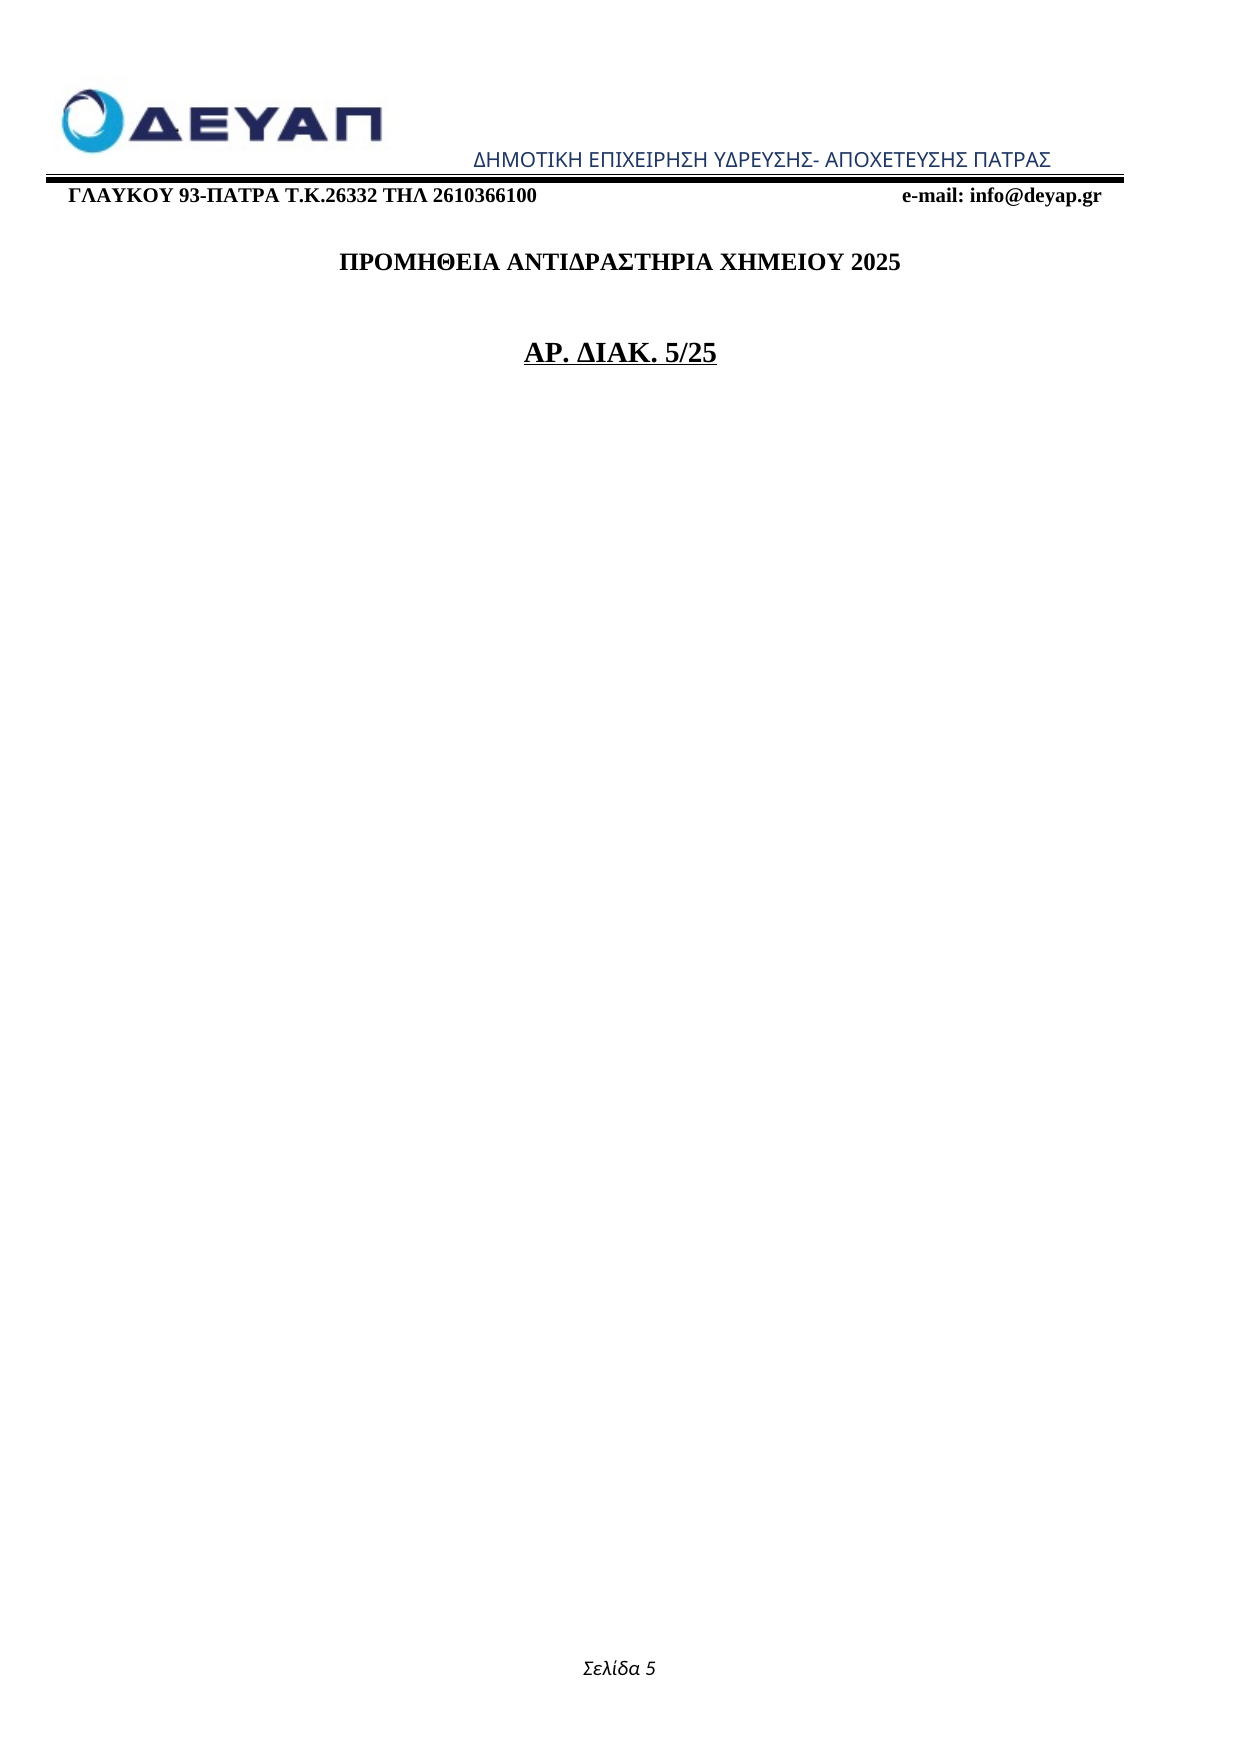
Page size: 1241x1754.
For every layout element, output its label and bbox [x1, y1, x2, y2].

picture [53, 75, 393, 159]
